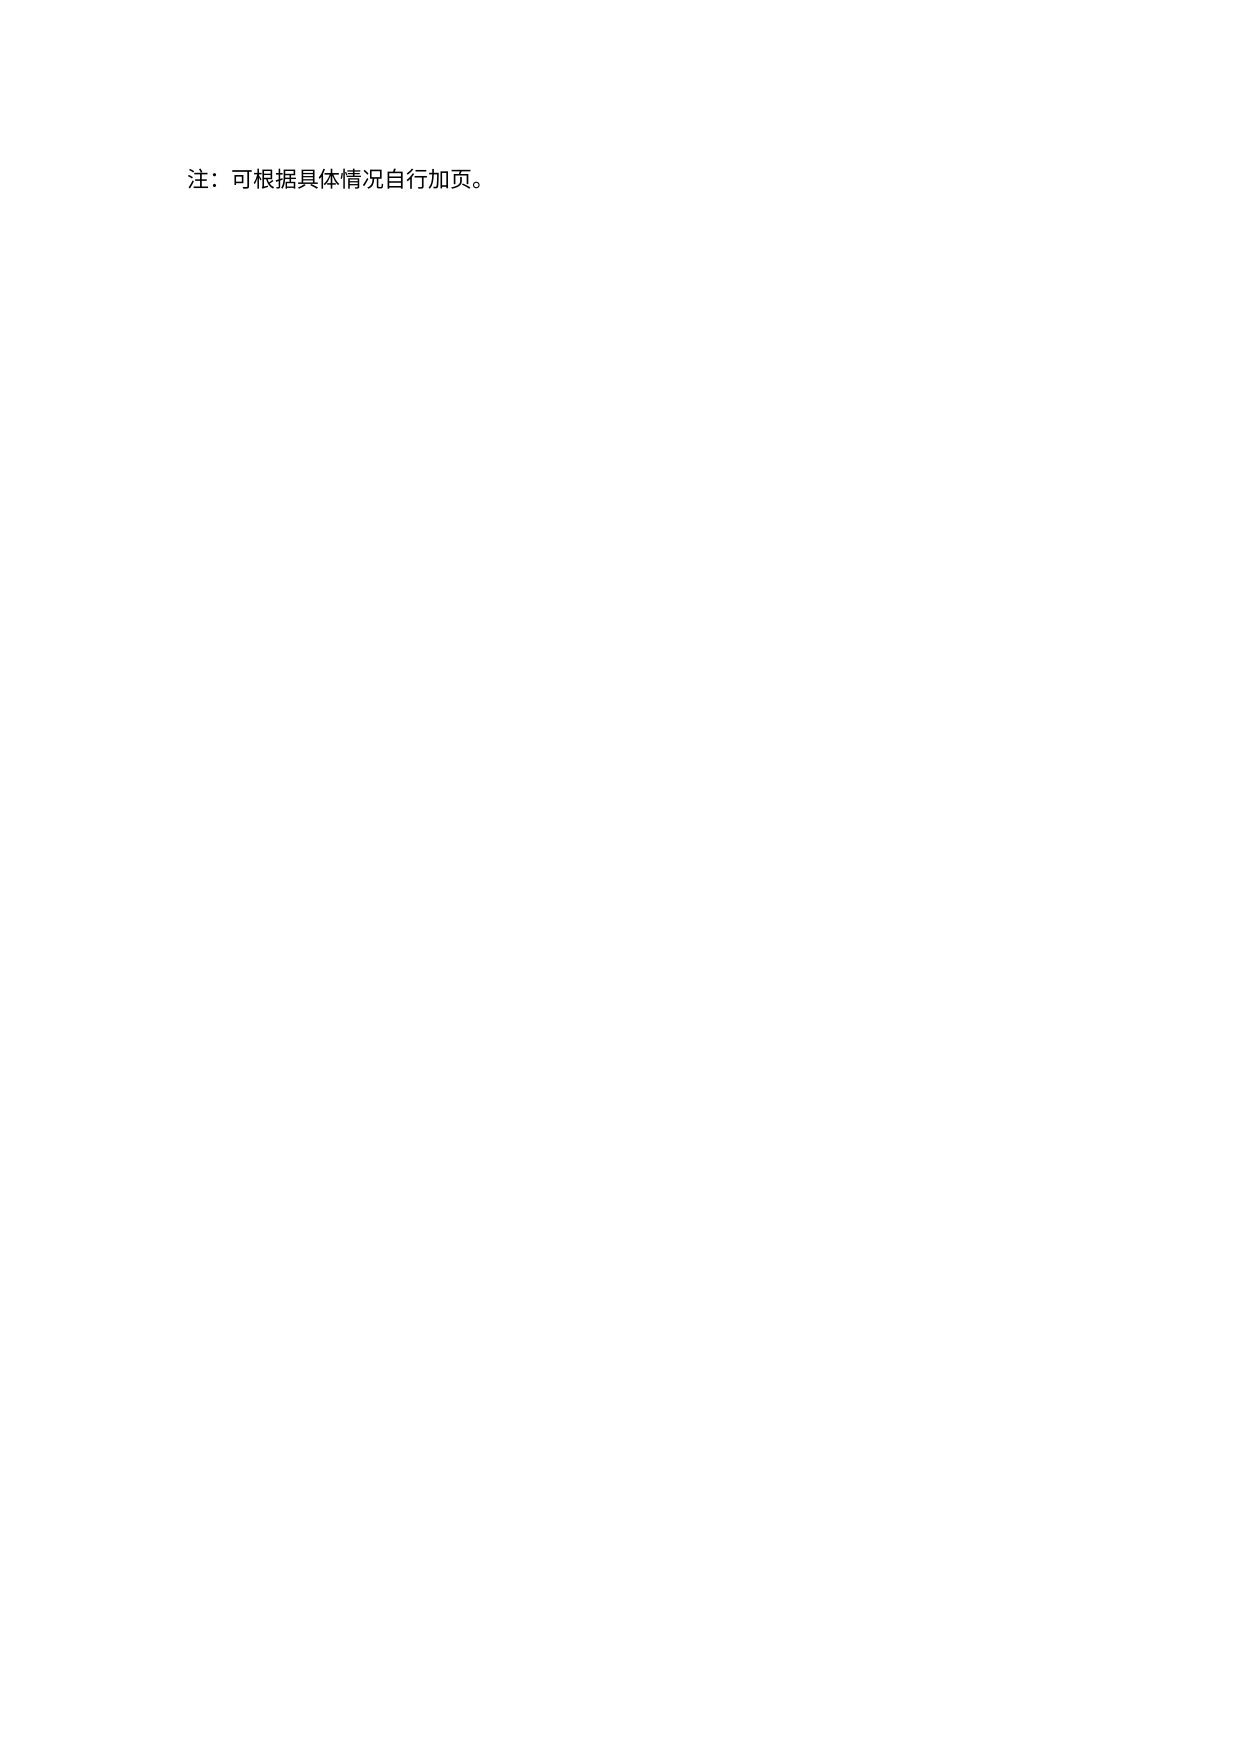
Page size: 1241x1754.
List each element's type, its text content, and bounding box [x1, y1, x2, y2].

text 注：可根据具体情况自行加页。 [187, 162, 1053, 194]
